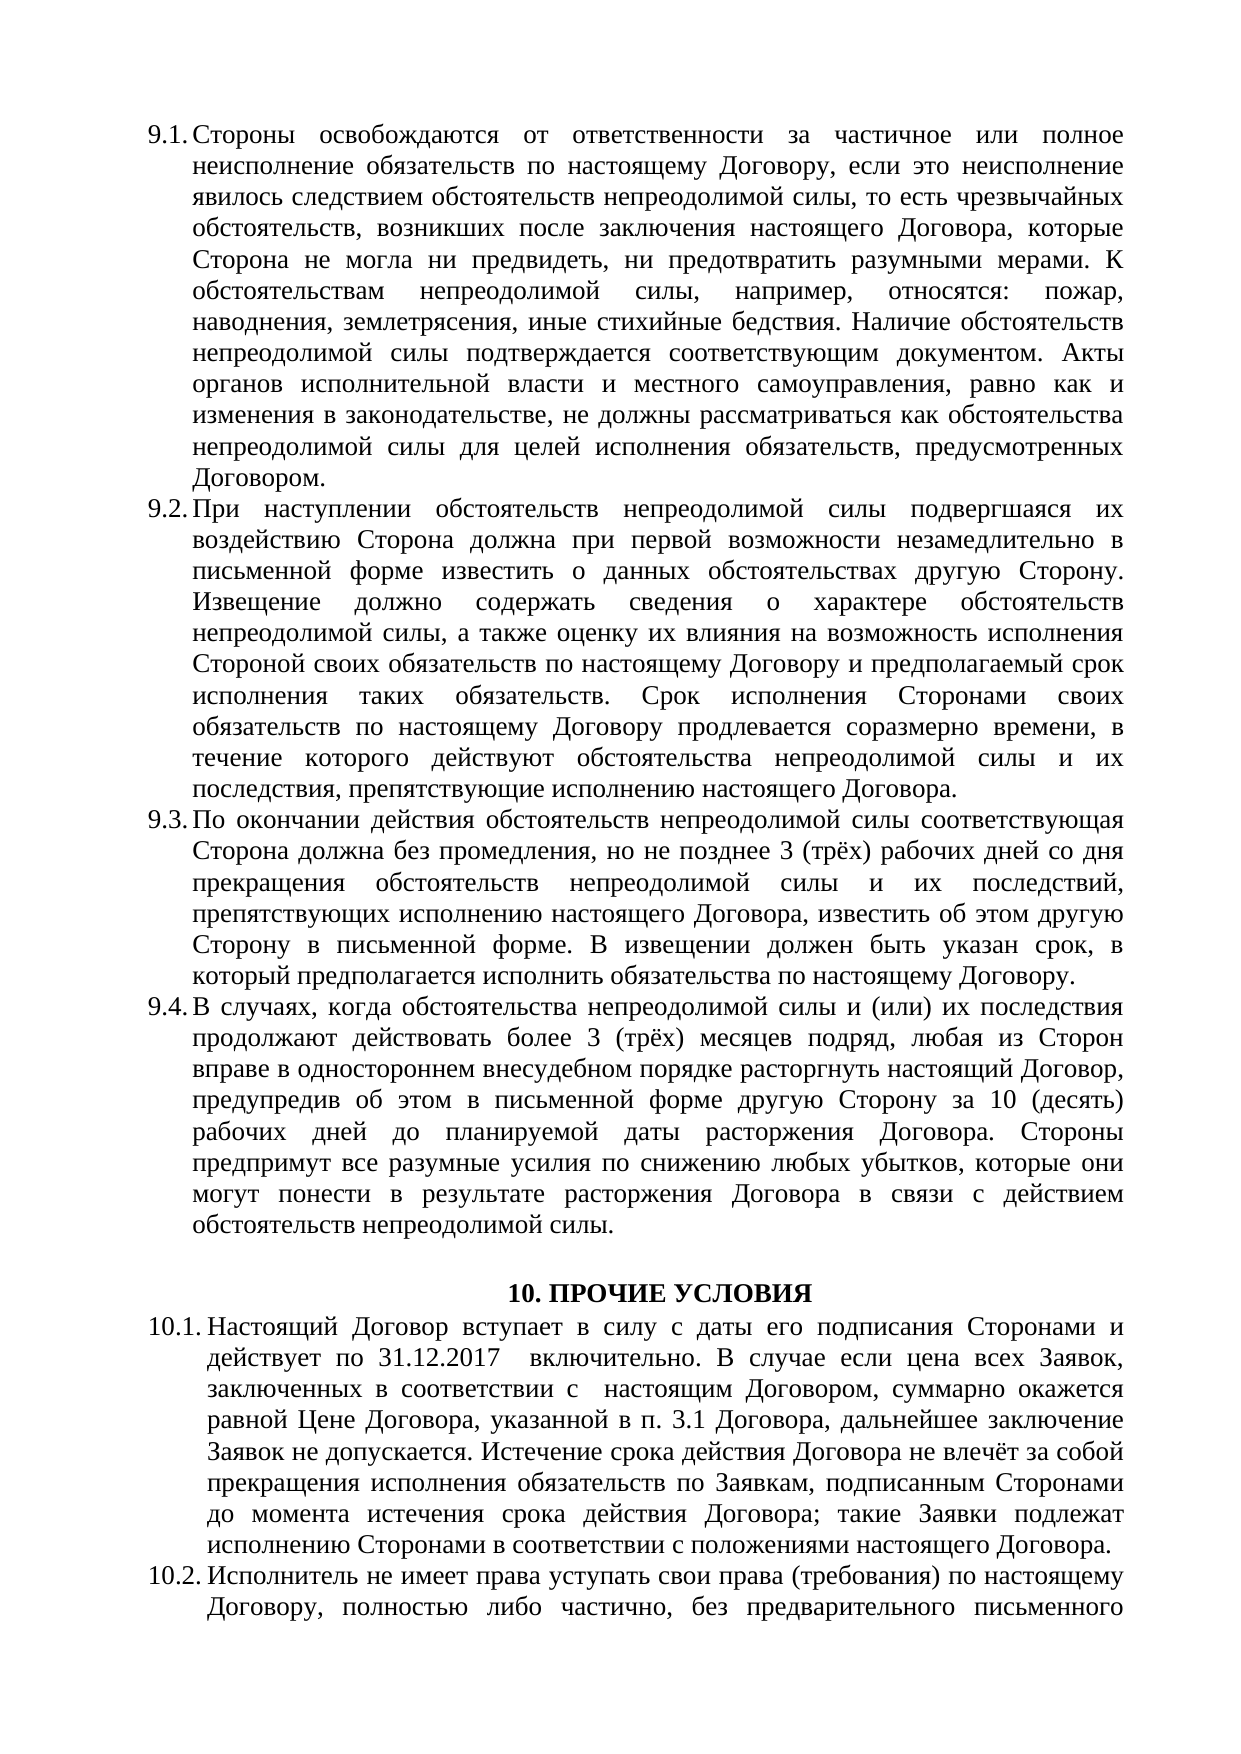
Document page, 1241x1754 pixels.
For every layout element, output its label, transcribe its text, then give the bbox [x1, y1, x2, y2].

text 9.1. Стороны освобождаются от ответственности за частичное или полное неисполнение обязательств по настоящему Договору, если это неисполнение явилось следствием обстоятельств непреодолимой силы, то есть чрезвычайных обстоятельств, возникших после заключения настоящего Договора, которые Сторона не могла ни предвидеть, ни предотвратить разумными мерами. К обстоятельствам непреодолимой силы, например, относятся: пожар, наводнения, землетрясения, иные стихийные бедствия. Наличие обстоятельств непреодолимой силы подтверждается соответствующим документом. Акты органов исполнительной власти и местного самоуправления, равно как и изменения в законодательстве, не должны рассматриваться как обстоятельства непреодолимой силы для целей исполнения обязательств, предусмотренных Договором. [148, 118, 1125, 492]
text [148, 1559, 1125, 1621]
text 10. ПРОЧИЕ УСЛОВИЯ [195, 1277, 1125, 1308]
text 10.1. Настоящий Договор вступает в силу с даты его подписания Сторонами и действует по 31.12.2017 включительно. В случае если цена всех Заявок, заключенных в соответствии с настоящим Договором, суммарно окажется равной Цене Договора, указанной в п. 3.1 Договора, дальнейшее заключение Заявок не допускается. Истечение срока действия Договора не влечёт за собой прекращения исполнения обязательств по Заявкам, подписанным Сторонами до момента истечения срока действия Договора; такие Заявки подлежат исполнению Сторонами в соответствии с положениями настоящего Договора. [148, 1310, 1125, 1559]
text 9.3. По окончании действия обстоятельств непреодолимой силы соответствующая Сторона должна без промедления, но не позднее 3 (трёх) рабочих дней со дня прекращения обстоятельств непреодолимой силы и их последствий, препятствующих исполнению настоящего Договора, известить об этом другую Сторону в письменной форме. В извещении должен быть указан срок, в который предполагается исполнить обязательства по настоящему Договору. [148, 803, 1125, 990]
text 9.2. При наступлении обстоятельств непреодолимой силы подвергшаяся их воздействию Сторона должна при первой возможности незамедлительно в письменной форме известить о данных обстоятельствах другую Сторону. Извещение должно содержать сведения о характере обстоятельств непреодолимой силы, а также оценку их влияния на возможность исполнения Стороной своих обязательств по настоящему Договору и предполагаемый срок исполнения таких обязательств. Срок исполнения Сторонами своих обязательств по настоящему Договору продлевается соразмерно времени, в течение которого действуют обстоятельства непреодолимой силы и их последствия, препятствующие исполнению настоящего Договора. [148, 492, 1125, 803]
text 9.4. В случаях, когда обстоятельства непреодолимой силы и (или) их последствия продолжают действовать более 3 (трёх) месяцев подряд, любая из Сторон вправе в одностороннем внесудебном порядке расторгнуть настоящий Договор, предупредив об этом в письменной форме другую Сторону за 10 (десять) рабочих дней до планируемой даты расторжения Договора. Стороны предпримут все разумные усилия по снижению любых убытков, которые они могут понести в результате расторжения Договора в связи с действием обстоятельств непреодолимой силы. [148, 990, 1125, 1239]
